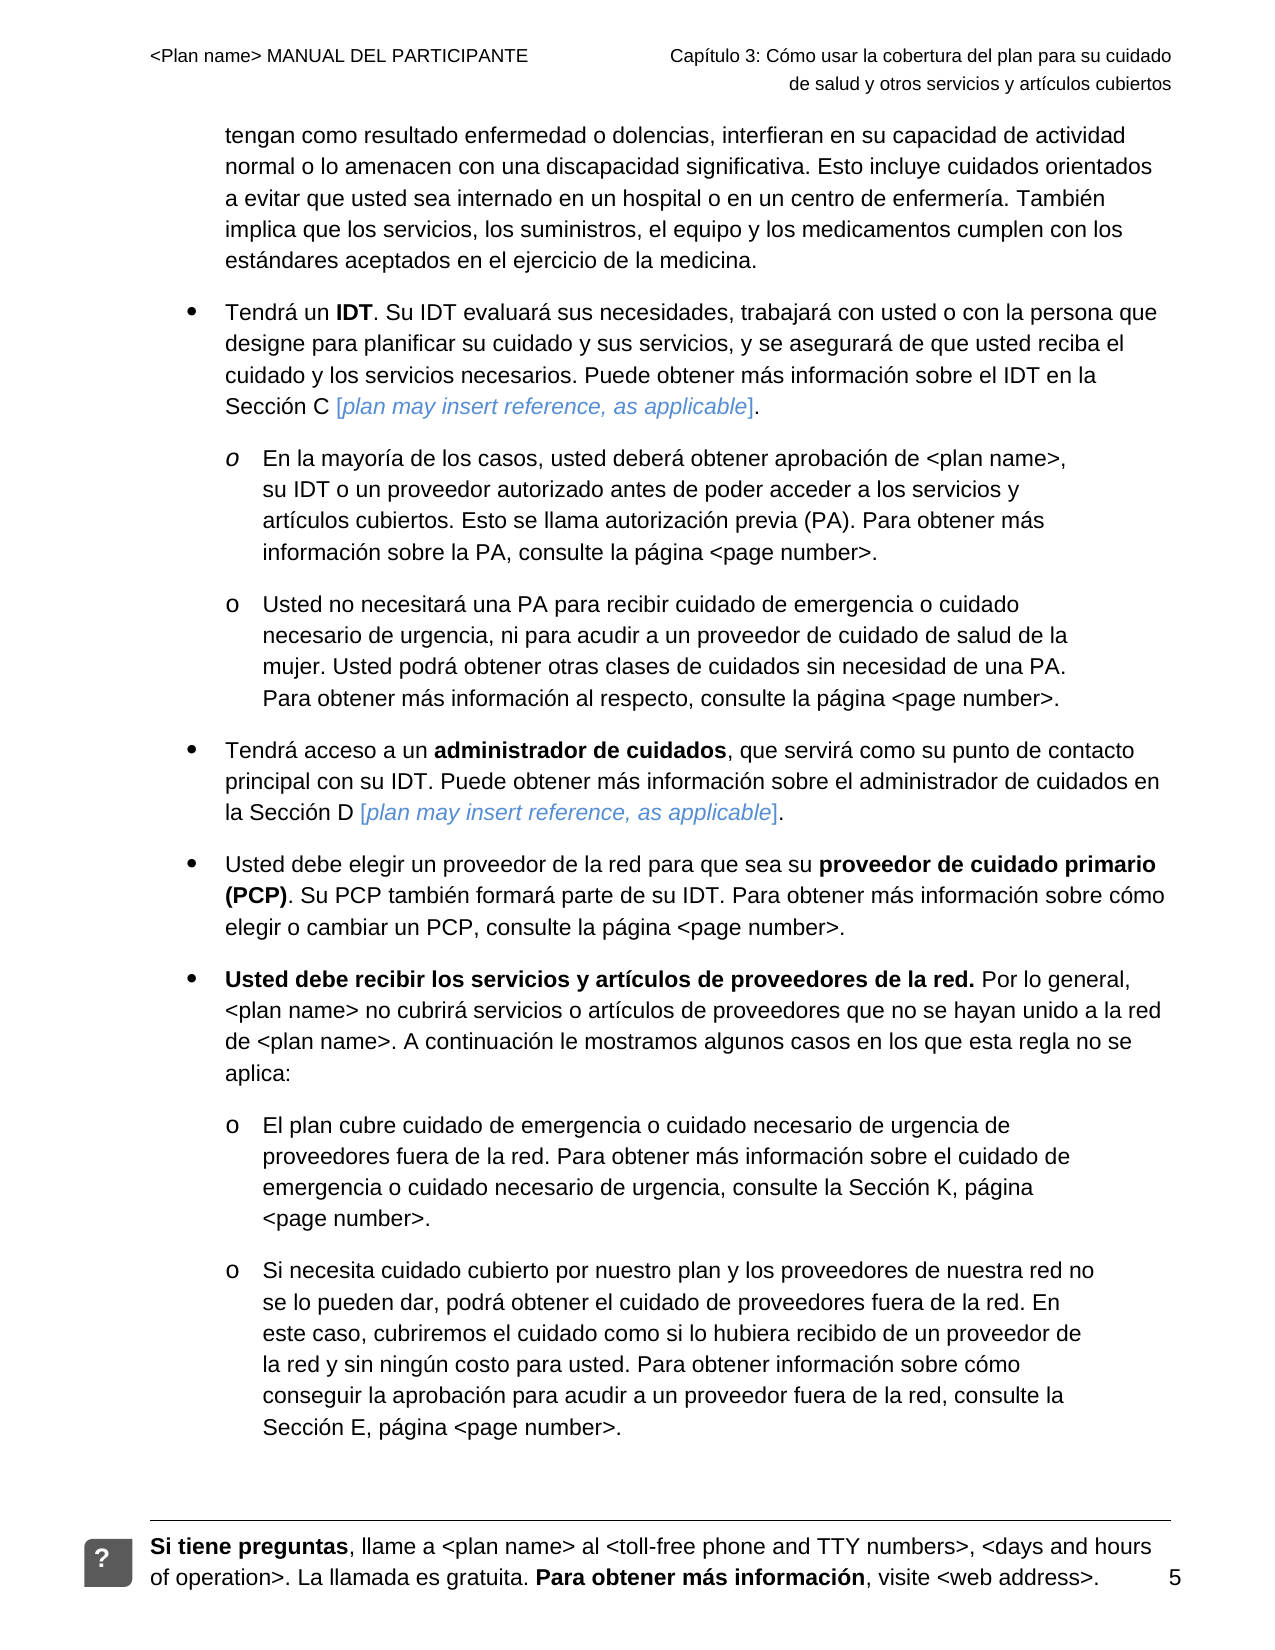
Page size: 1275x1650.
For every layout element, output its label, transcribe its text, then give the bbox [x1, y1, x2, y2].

text Tendrá acceso a un administrador de cuidados, que servirá como su punto de contacto principal con su IDT. Puede obtener más información sobre el administrador de cuidados en la Sección D [plan may insert reference, as applicable]. [187, 733, 1171, 827]
list En la mayoría de los casos, usted deberá obtener aprobación de <plan name>, su IDT o un proveedor autorizado antes de poder acceder a los servicios y artículos cubiertos. Esto se llama autorización previa (PA). Para obtener más información sobre la PA, consulte la página <page number>. [225, 441, 1096, 566]
list Si necesita cuidado cubierto por nuestro plan y los proveedores de nuestra red no se lo pueden dar, podrá obtener el cuidado de proveedores fuera de la red. En este caso, cubriremos el cuidado como si lo hubiera recibido de un proveedor de la red y sin ningún costo para usted. Para obtener información sobre cómo conseguir la aprobación para acudir a un proveedor fuera de la red, consulte la Sección E, página <page number>. [225, 1254, 1096, 1441]
text Usted debe recibir los servicios y artículos de proveedores de la red. Por lo general, <plan name> no cubrirá servicios o artículos de proveedores que no se hayan unido a la red de <plan name>. A continuación le mostramos algunos casos en los que esta regla no se aplica: [187, 962, 1171, 1087]
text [187, 118, 1171, 275]
list Usted no necesitará una PA para recibir cuidado de emergencia o cuidado necesario de urgencia, ni para acudir a un proveedor de cuidado de salud de la mujer. Usted podrá obtener otras clases de cuidados sin necesidad de una PA. Para obtener más información al respecto, consulte la página <page number>. [225, 587, 1096, 712]
list El plan cubre cuidado de emergencia o cuidado necesario de urgencia de proveedores fuera de la red. Para obtener más información sobre el cuidado de emergencia o cuidado necesario de urgencia, consulte la Sección K, página <page number>. [225, 1108, 1096, 1233]
text Tendrá un IDT. Su IDT evaluará sus necesidades, trabajará con usted o con la persona que designe para planificar su cuidado y sus servicios, y se asegurará de que usted reciba el cuidado y los servicios necesarios. Puede obtener más información sobre el IDT en la Sección C [plan may insert reference, as applicable]. [187, 296, 1171, 421]
text Usted debe elegir un proveedor de la red para que sea su proveedor de cuidado primario (PCP). Su PCP también formará parte de su IDT. Para obtener más información sobre cómo elegir o cambiar un PCP, consulte la página <page number>. [187, 848, 1171, 941]
